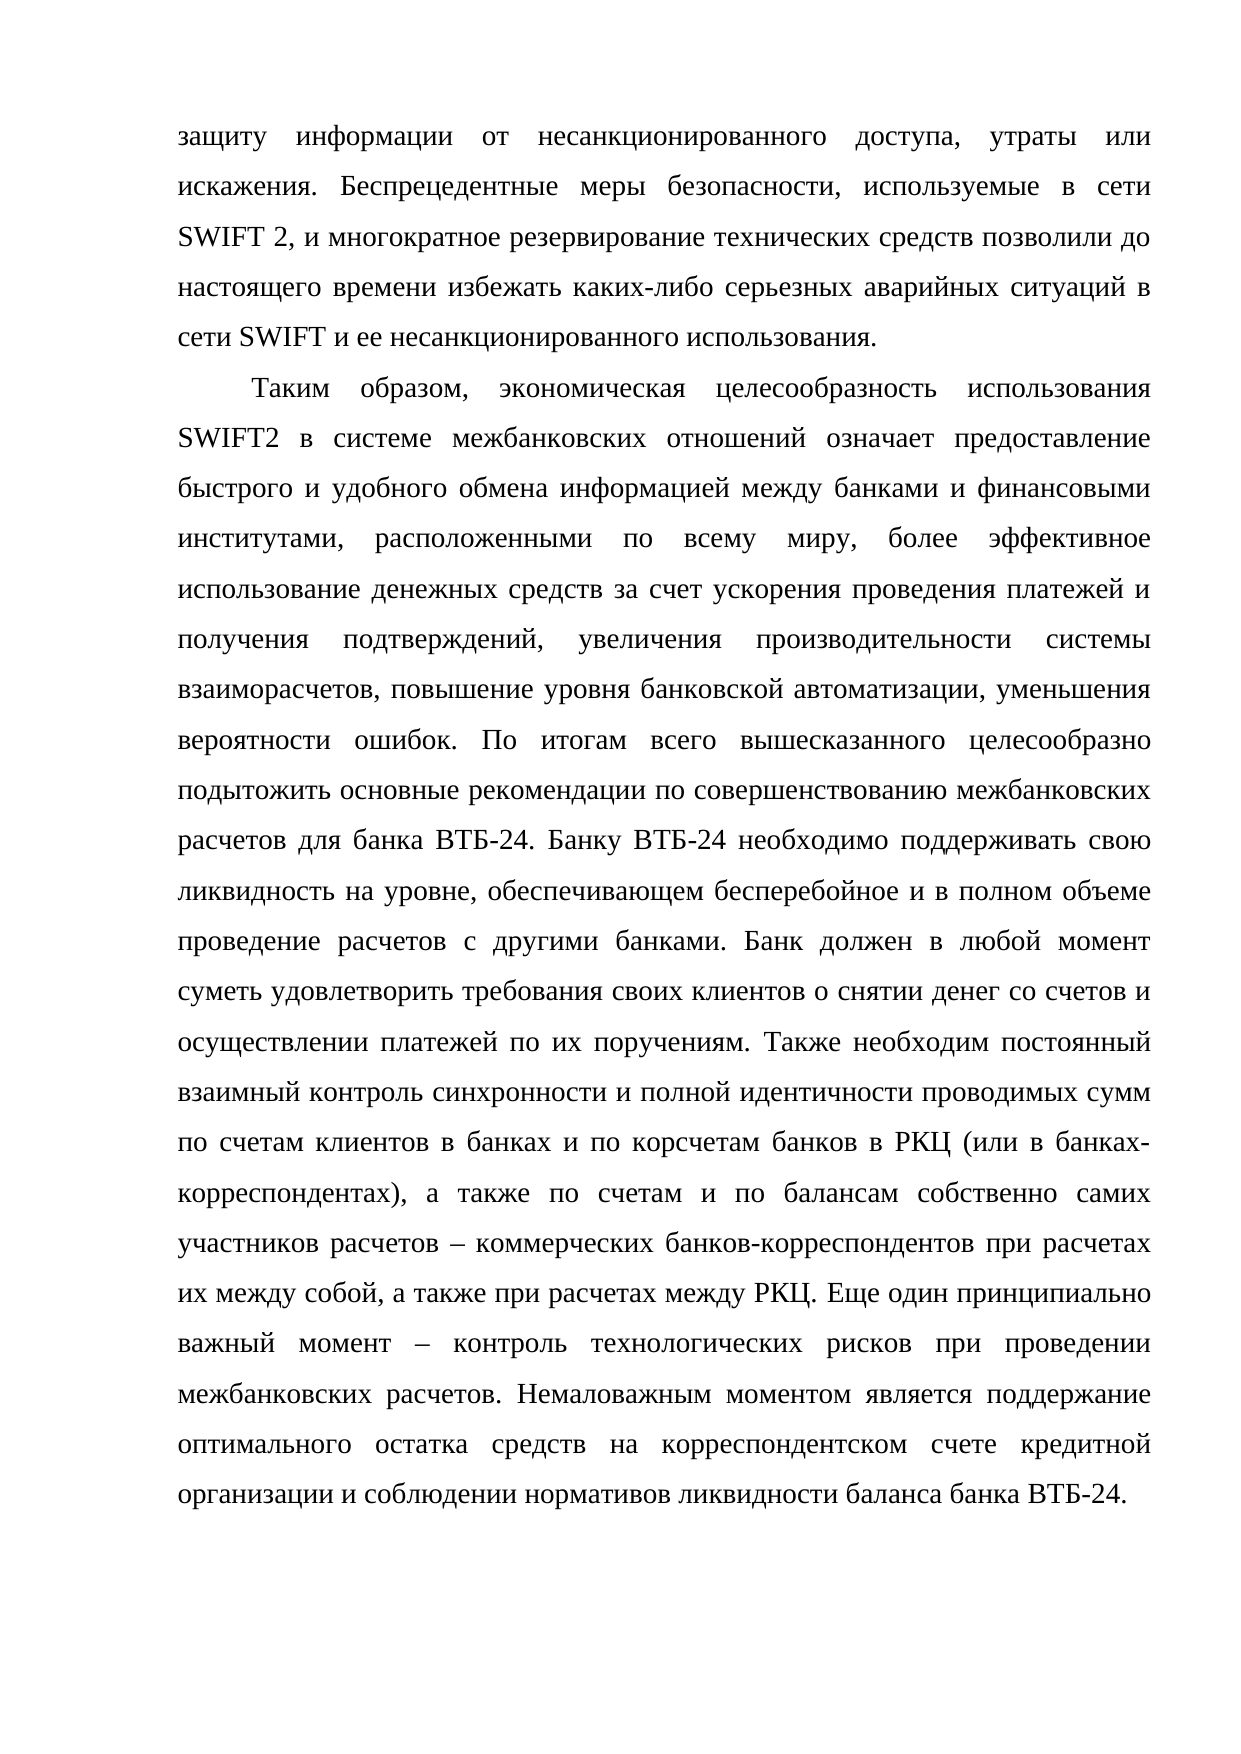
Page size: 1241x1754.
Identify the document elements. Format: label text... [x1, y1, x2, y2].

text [177, 118, 1152, 353]
text Таким образом, экономическая целесообразность использования SWIFT2 в системе межбанковских отношений означает предоставление быстрого и удобного обмена информацией между банками и финансовыми институтами, расположенными по всему миру, более эффективное использование денежных средств за счет ускорения проведения платежей и получения подтверждений, увеличения производительности системы взаиморасчетов, повышение уровня банковской автоматизации, уменьшения вероятности ошибок. По итогам всего вышесказанного целесообразно подытожить основные рекомендации по совершенствованию межбанковских расчетов для банка ВТБ-24. Банку ВТБ-24 необходимо поддерживать свою ликвидность на уровне, обеспечивающем бесперебойное и в полном объеме проведение расчетов с другими банками. Банк должен в любой момент суметь удовлетворить требования своих клиентов о снятии денег со счетов и осуществлении платежей по их поручениям. Также необходим постоянный взаимный контроль синхронности и полной идентичности проводимых сумм по счетам клиентов в банках и по корсчетам банков в РКЦ (или в банках-корреспондентах), а также по счетам и по балансам собственно самих участников расчетов – коммерческих банков-корреспондентов при расчетах их между собой, а также при расчетах между РКЦ. Еще один принципиально важный момент – контроль технологических рисков при проведении межбанковских расчетов. Немаловажным моментом является поддержание оптимального остатка средств на корреспондентском счете кредитной организации и соблюдении нормативов ликвидности баланса банка ВТБ-24. [177, 370, 1152, 1510]
